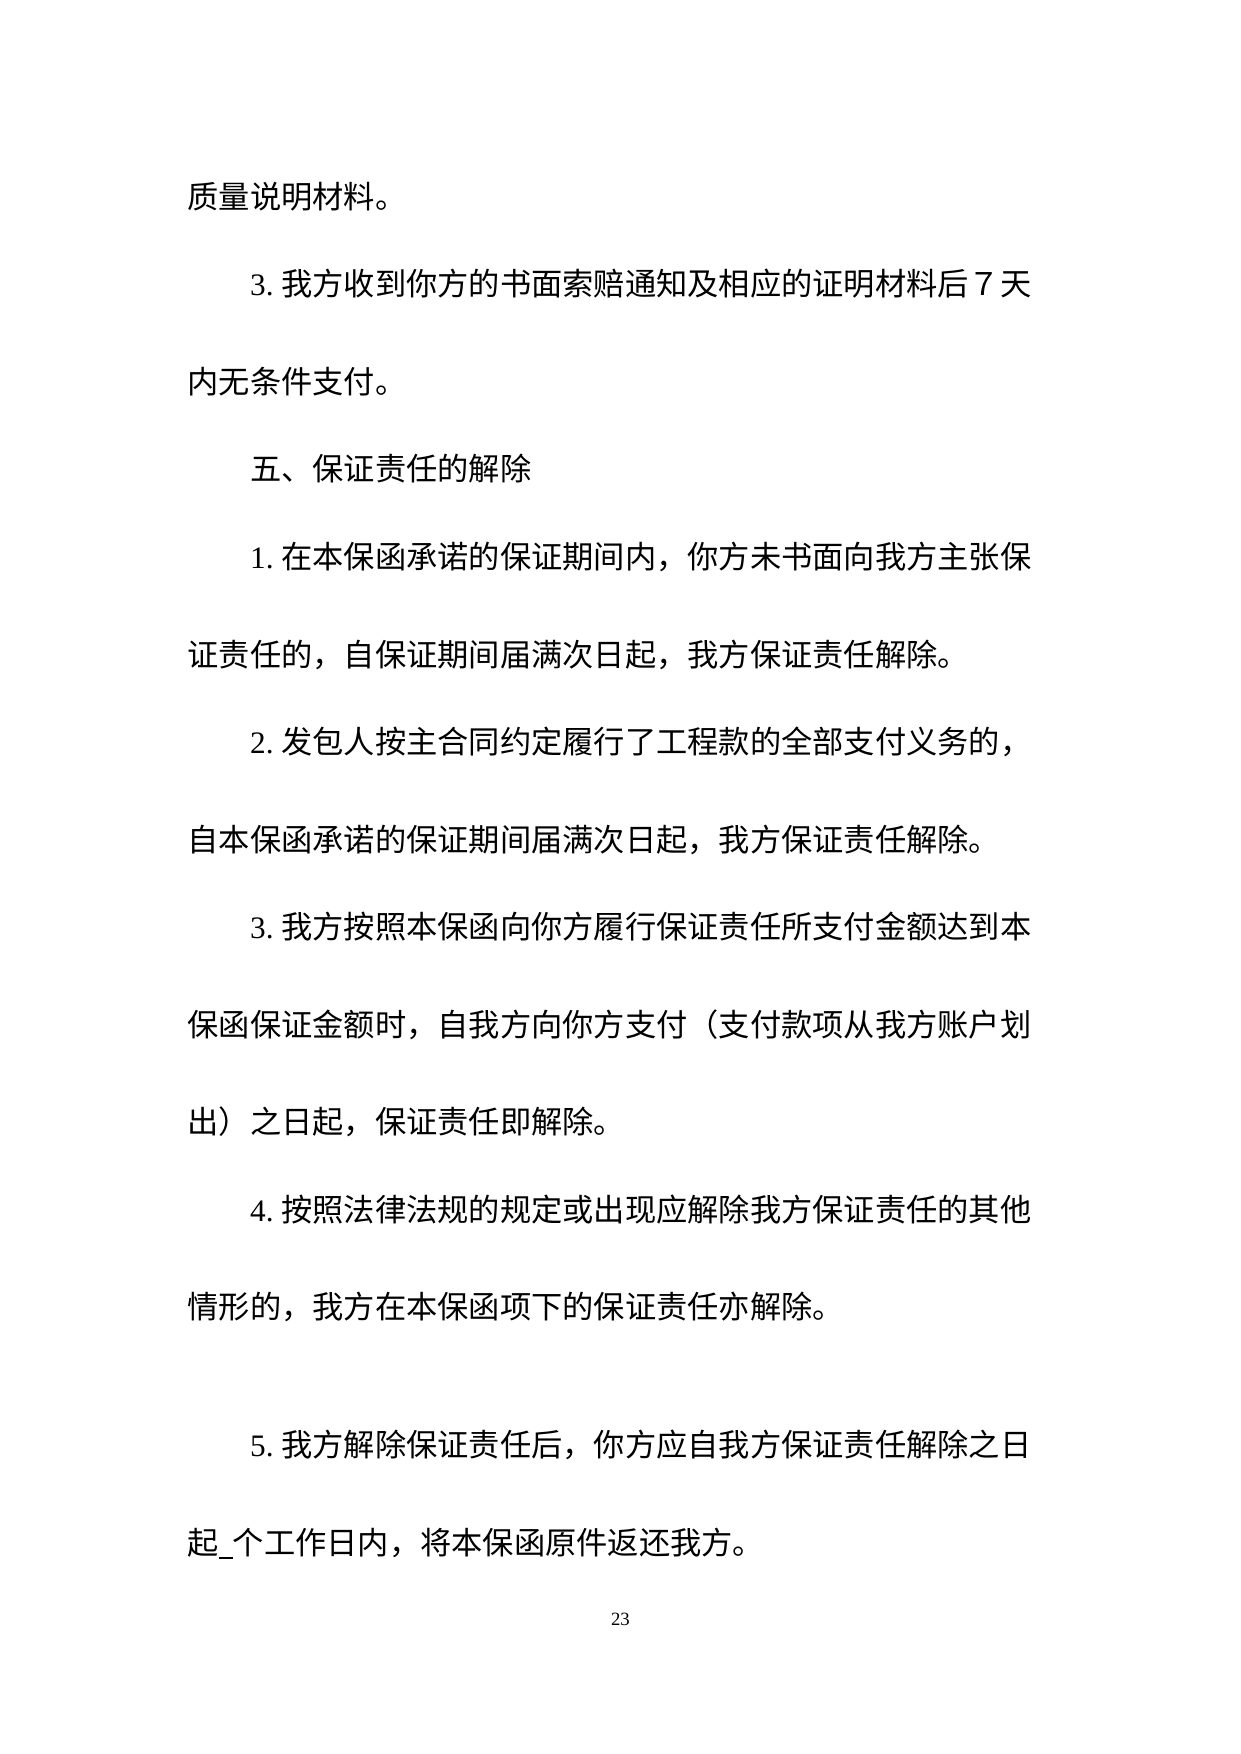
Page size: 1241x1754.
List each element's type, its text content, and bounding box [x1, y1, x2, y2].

text 1. 在本保函承诺的保证期间内，你方未书面向我方主张保证责任的，自保证期间届满次日起，我方保证责任解除。 [187, 522, 1053, 685]
text 2. 发包人按主合同约定履行了工程款的全部支付义务的，自本保函承诺的保证期间届满次日起，我方保证责任解除。 [187, 707, 1053, 870]
text 3. 我方收到你方的书面索赔通知及相应的证明材料后７天内无条件支付。 [187, 249, 1053, 412]
text 5. 我方解除保证责任后，你方应自我方保证责任解除之日起 个工作日内，将本保函原件返还我方。 [187, 1411, 1053, 1573]
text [187, 162, 1053, 227]
text 3. 我方按照本保函向你方履行保证责任所支付金额达到本保函保证金额时，自我方向你方支付（支付款项从我方账户划出）之日起，保证责任即解除。 [187, 892, 1053, 1152]
text 五、保证责任的解除 [187, 435, 1053, 500]
text 4. 按照法律法规的规定或出现应解除我方保证责任的其他情形的，我方在本保函项下的保证责任亦解除。 [187, 1175, 1053, 1338]
